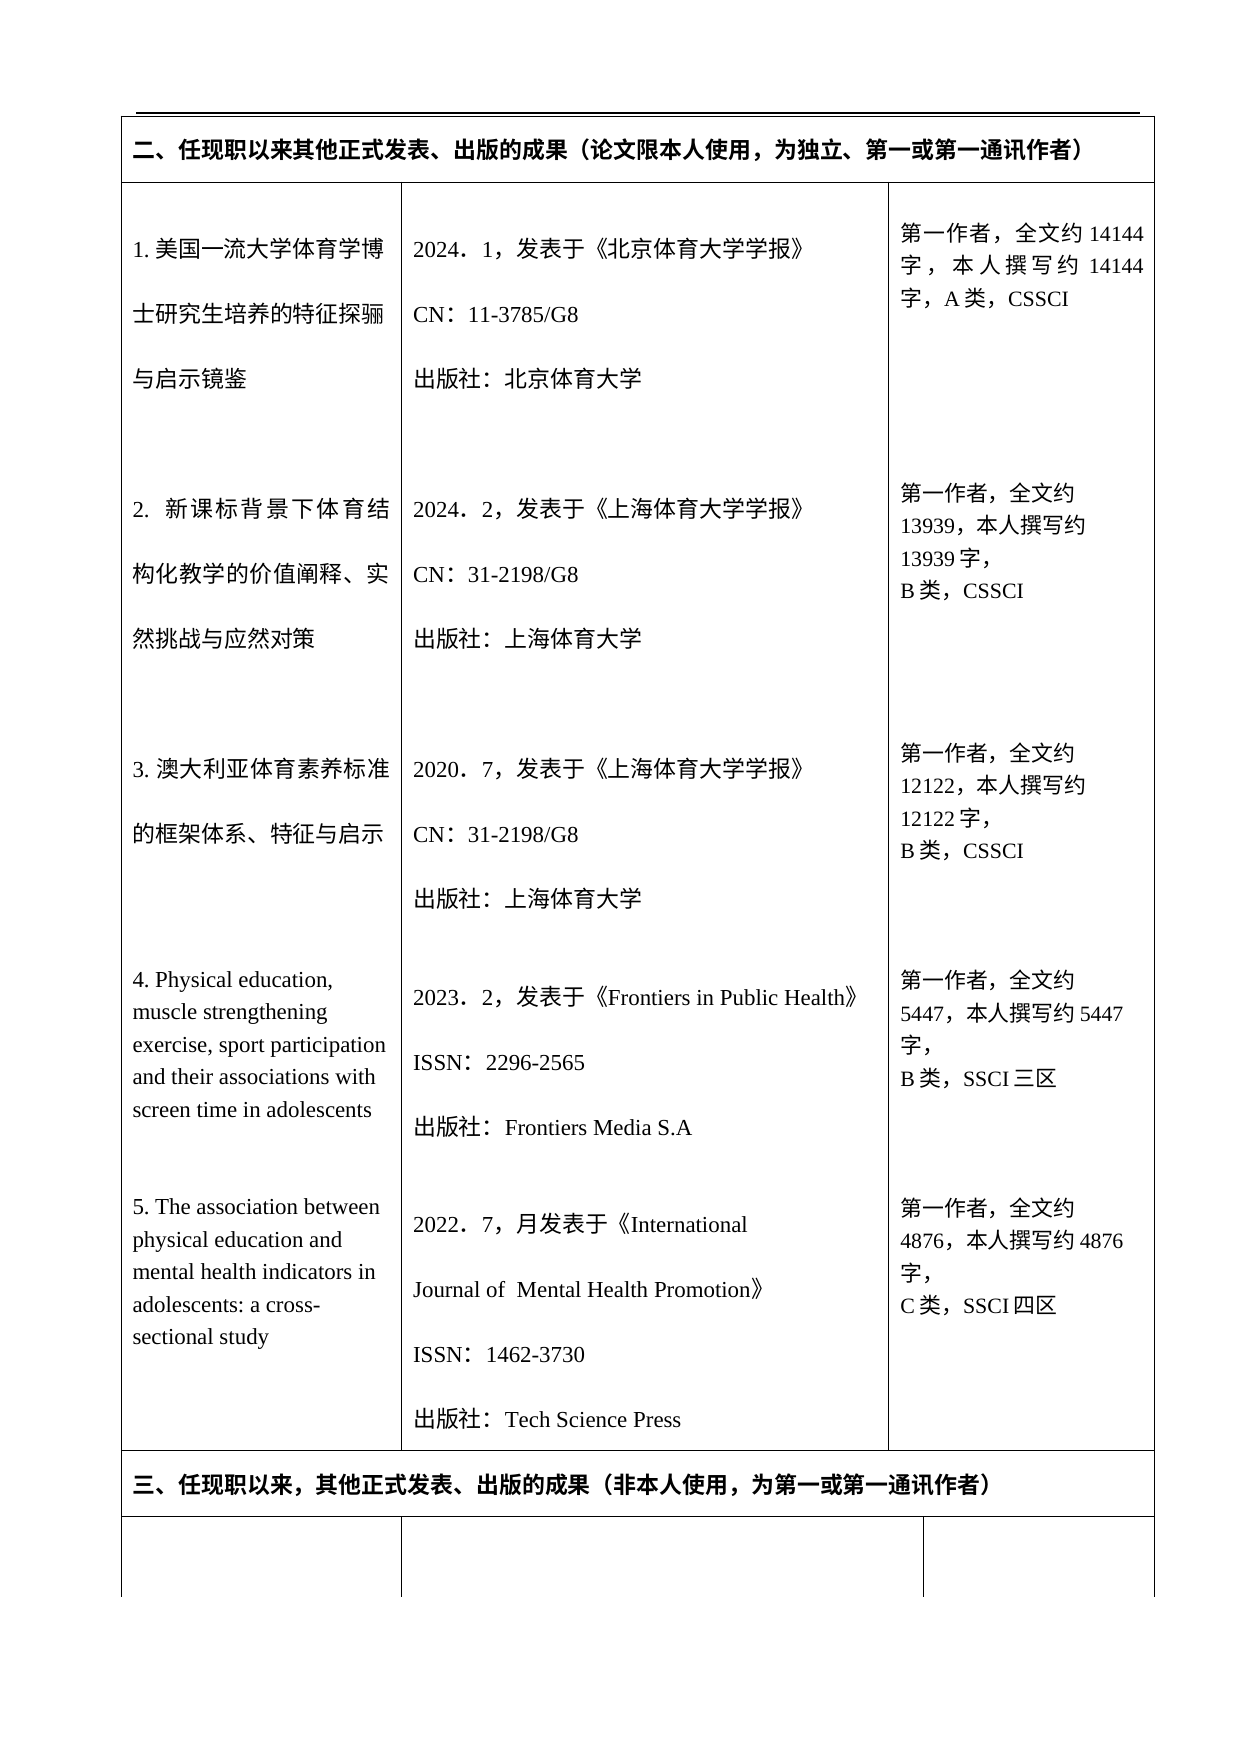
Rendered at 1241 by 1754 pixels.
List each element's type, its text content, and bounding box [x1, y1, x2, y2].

table_cell 新课标背景下体育结构化教学的价值阐释、实然挑战与应然对策 [122, 443, 401, 703]
table_cell 第一作者，全文约13939，本人撰写约13939字， B类，CSSCI [889, 443, 1154, 703]
table_cell 5. The association between physical education and mental health indicators in adolescents: a cross-sectional study [122, 1158, 401, 1450]
table_cell 2024．2，发表于《上海体育大学学报》 CN：31-2198/G8 出版社：上海体育大学 [402, 443, 888, 703]
table_cell 2022．7，月发表于《International Journal of Mental Health Promotion》 ISSN：1462-3730 出版社：Tech Science Press [402, 1158, 888, 1450]
table_cell 2020．7，发表于《上海体育大学学报》 CN：31-2198/G8 出版社：上海体育大学 [402, 703, 888, 930]
table_cell 1. 美国一流大学体育学博士研究生培养的特征探骊与启示镜鉴 [122, 183, 401, 443]
table_cell 第一作者，全文约14144字，本人撰写约14144字，A类，CSSCI [889, 183, 1154, 443]
table_cell 二、任现职以来其他正式发表、出版的成果（论文限本人使用，为独立、第一或第一通讯作者） [122, 117, 1154, 182]
table_cell 三、任现职以来，其他正式发表、出版的成果（非本人使用，为第一或第一通讯作者） [122, 1451, 1154, 1516]
table_cell 2024．1，发表于《北京体育大学学报》 CN：11-3785/G8 出版社：北京体育大学 [402, 183, 888, 443]
table_cell 4. Physical education, muscle strengthening exercise, sport participation and their associations with screen time in adolescents [122, 930, 401, 1158]
table_cell 2023．2，发表于《Frontiers in Public Health》 ISSN：2296-2565 出版社：Frontiers Media S.A [402, 930, 888, 1158]
table_cell 第一作者，全文约4876，本人撰写约4876字， C类，SSCI四区 [889, 1158, 1154, 1450]
table_cell [122, 1517, 401, 1597]
table_cell 3. 澳大利亚体育素养标准的框架体系、特征与启示 [122, 703, 401, 930]
table_cell 第一作者，全文约12122，本人撰写约12122字， B类，CSSCI [889, 703, 1154, 930]
table_cell [924, 1517, 1154, 1597]
table_cell [402, 1517, 923, 1597]
table_cell 第一作者，全文约5447，本人撰写约5447字， B类，SSCI三区 [889, 930, 1154, 1158]
